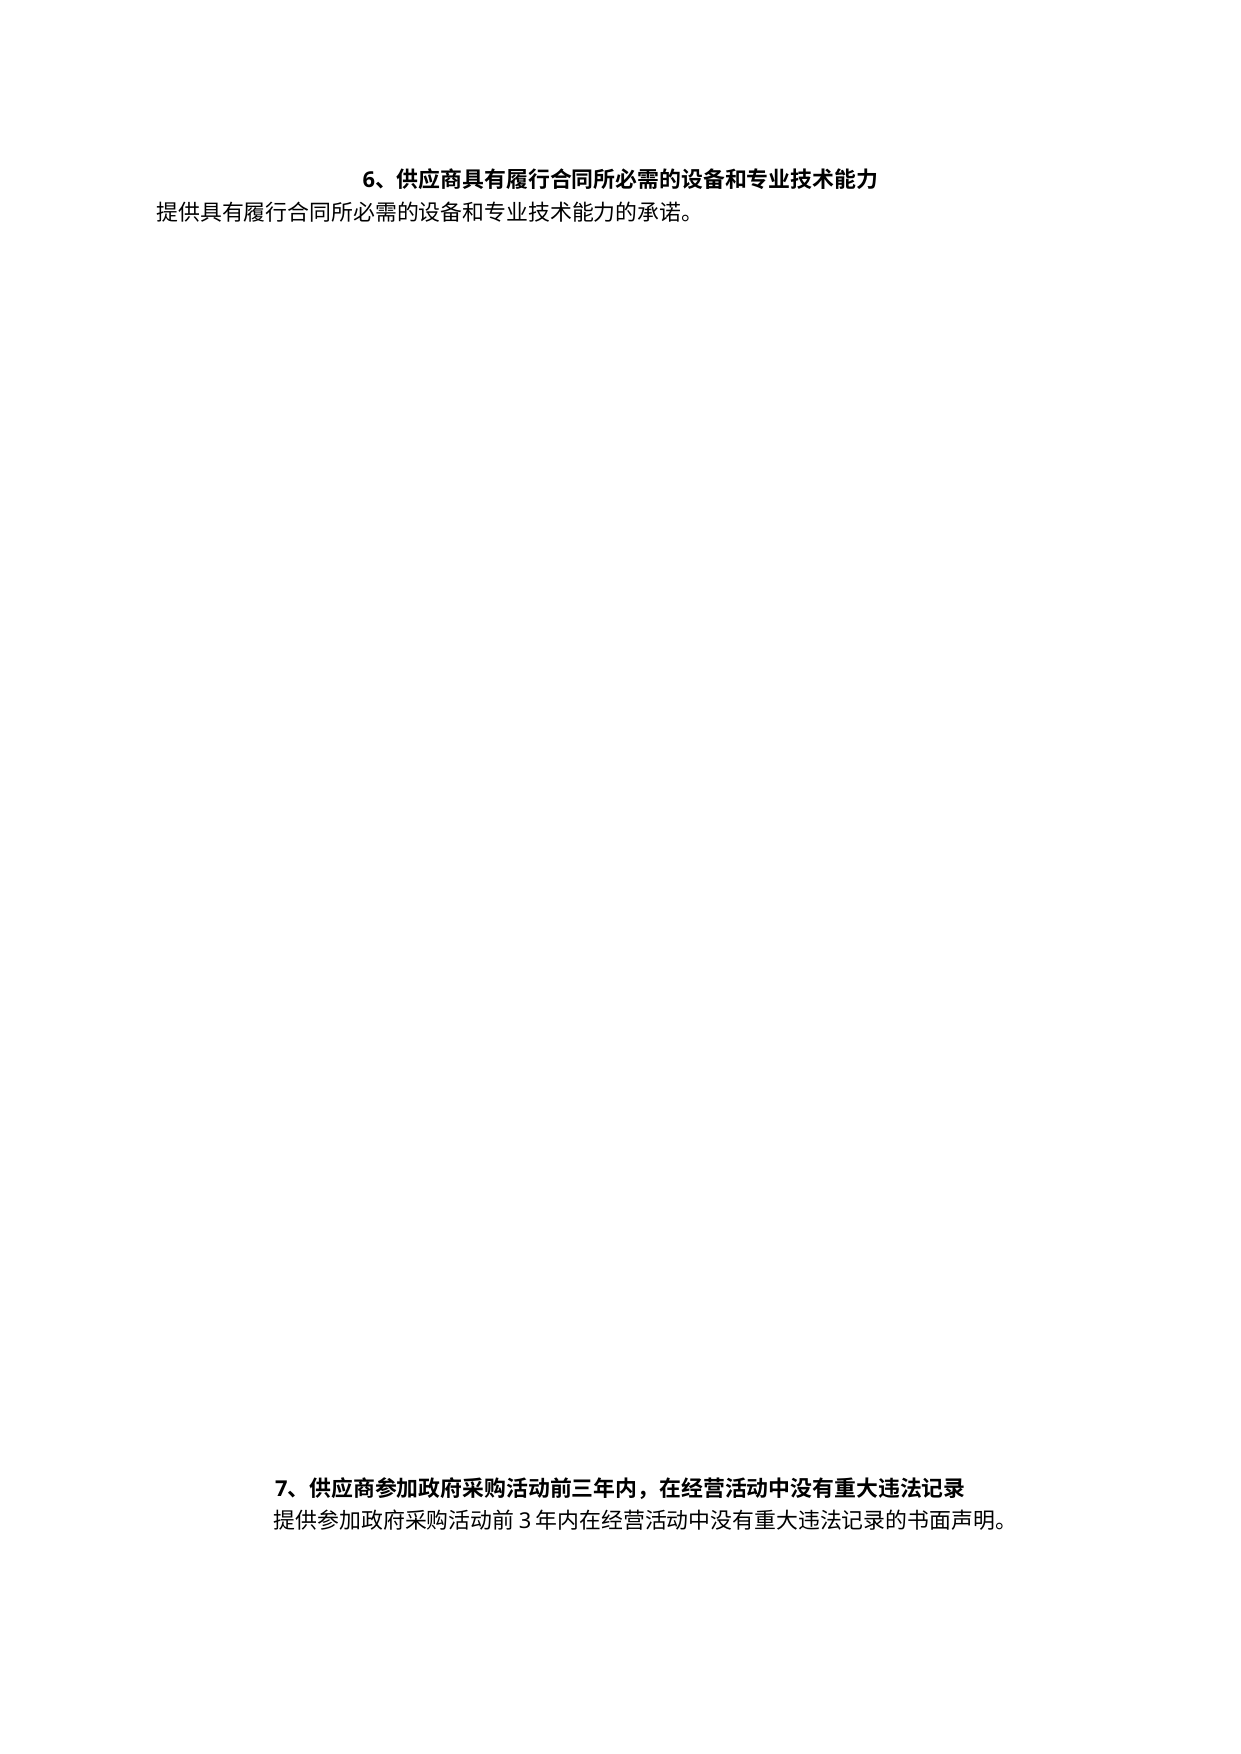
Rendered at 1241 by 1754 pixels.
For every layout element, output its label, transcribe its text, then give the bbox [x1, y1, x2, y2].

text 7、供应商参加政府采购活动前三年内，在经营活动中没有重大违法记录 [112, 1470, 1128, 1503]
text 提供具有履行合同所必需的设备和专业技术能力的承诺。 [112, 194, 1128, 227]
text 提供参加政府采购活动前3年内在经营活动中没有重大违法记录的书面声明。 [112, 1503, 1128, 1535]
text 6、供应商具有履行合同所必需的设备和专业技术能力 [112, 162, 1128, 194]
